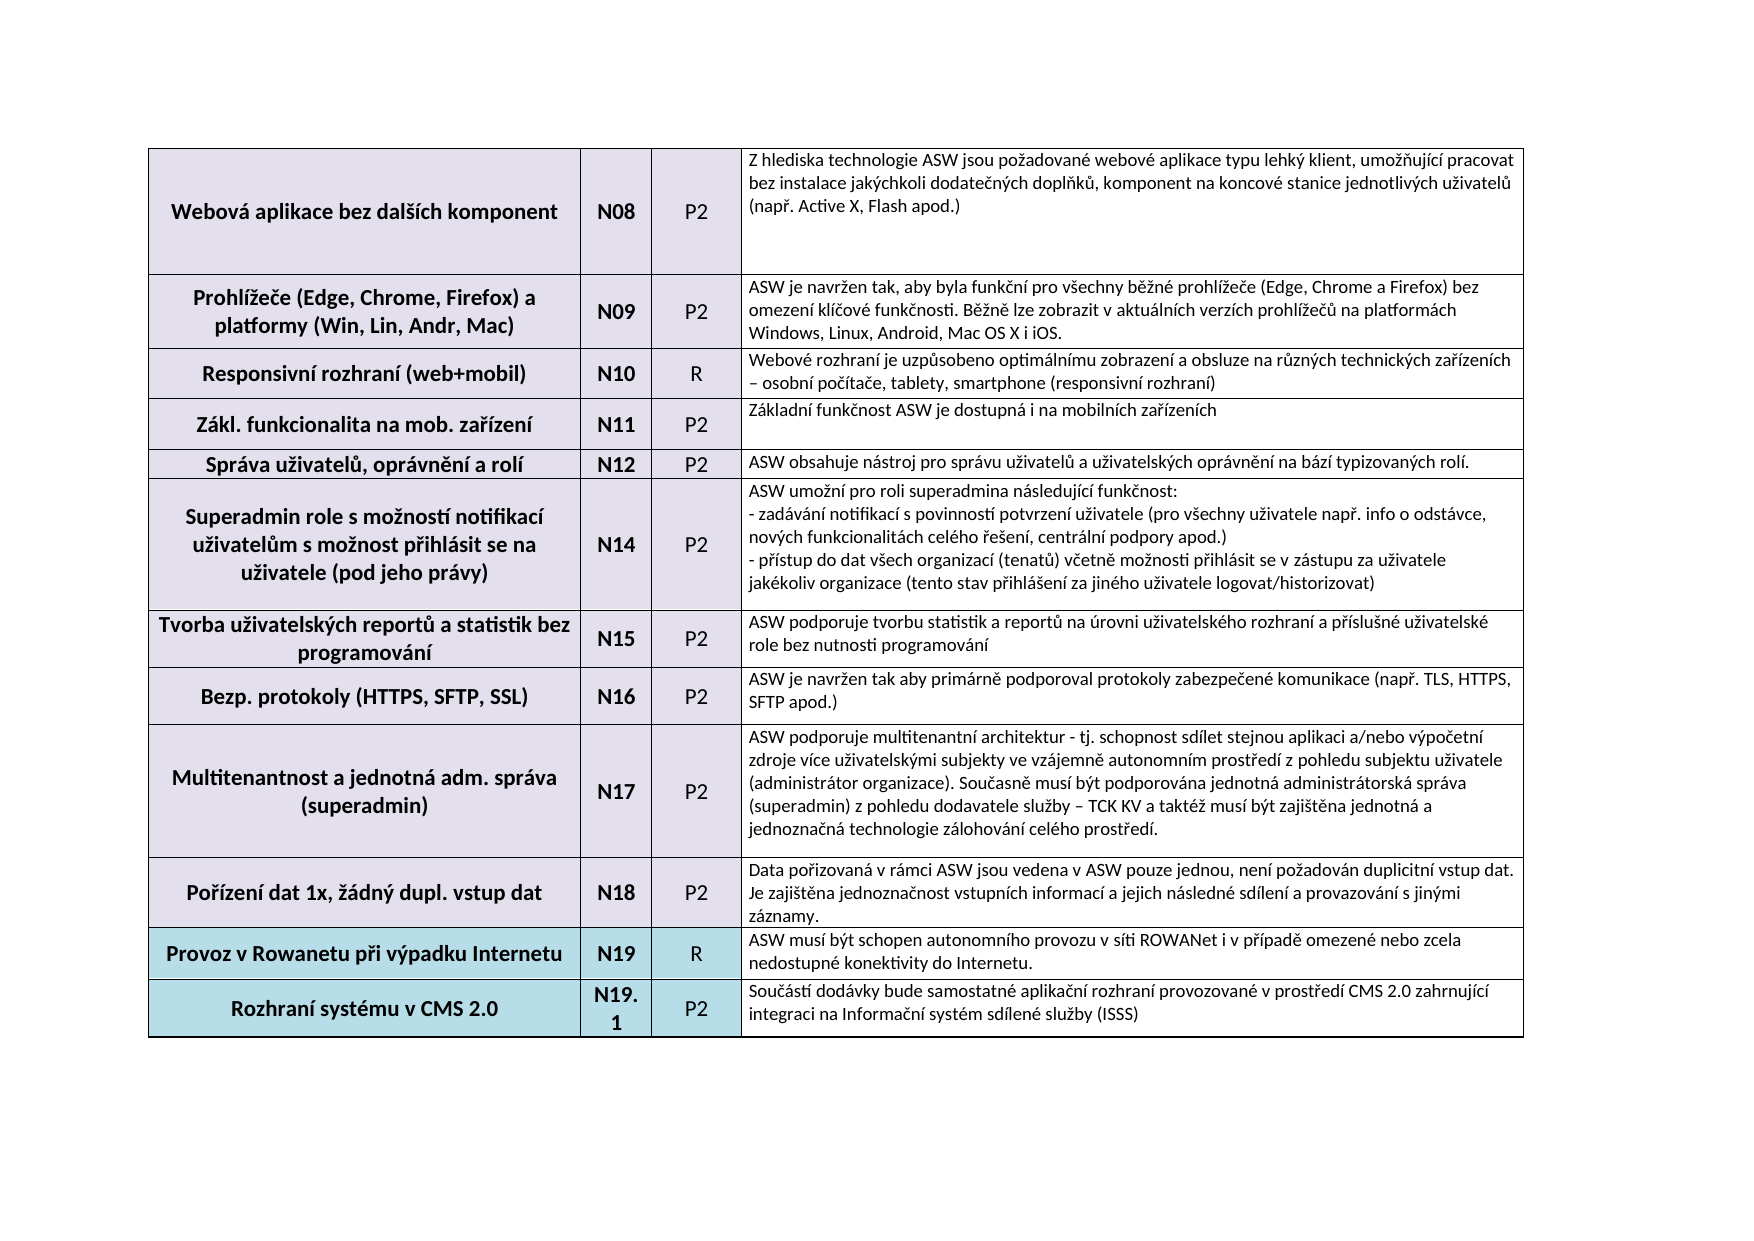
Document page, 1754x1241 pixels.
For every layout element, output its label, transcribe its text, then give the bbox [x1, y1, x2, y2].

table_cell Správa uživatelů, oprávnění a rolí [149, 450, 580, 478]
table_cell Webové rozhraní je uzpůsobeno optimálnímu zobrazení a obsluze na různých technických zařízeních – osobní počítače, tablety, smartphone (responsivní rozhraní) [742, 349, 1523, 398]
table_cell Multitenantnost a jednotná adm. správa (superadmin) [149, 725, 580, 857]
table_cell P2 [652, 479, 741, 609]
table_cell N16 [581, 668, 651, 724]
table_cell Pořízení dat 1x, žádný dupl. vstup dat [149, 858, 580, 927]
table_cell ASW umožní pro roli superadmina následující funkčnost: - zadávání notifikací s povinností potvrzení uživatele (pro všechny uživatele např. info o odstávce, nových funkcionalitách celého řešení, centrální podpory apod.) - přístup do dat všech organizací (tenatů) včetně možnosti přihlásit se v zástupu za uživatele jakékoliv organizace (tento stav přihlášení za jiného uživatele logovat/historizovat) [742, 479, 1523, 609]
table_cell ASW podporuje multitenantní architektur - tj. schopnost sdílet stejnou aplikaci a/nebo výpočetní zdroje více uživatelskými subjekty ve vzájemně autonomním prostředí z pohledu subjektu uživatele (administrátor organizace). Současně musí být podporována jednotná administrátorská správa (superadmin) z pohledu dodavatele služby – TCK KV a taktéž musí být zajištěna jednotná a jednoznačná technologie zálohování celého prostředí. [742, 725, 1523, 857]
table_cell Základní funkčnost ASW je dostupná i na mobilních zařízeních [742, 399, 1523, 449]
table_cell Prohlížeče (Edge, Chrome, Firefox) a platformy (Win, Lin, Andr, Mac) [149, 275, 580, 348]
table_cell Tvorba uživatelských reportů a statistik bez programování [149, 611, 580, 667]
table_cell N19 [581, 928, 651, 978]
table_cell Provoz v Rowanetu při výpadku Internetu [149, 928, 580, 978]
table_cell Data pořizovaná v rámci ASW jsou vedena v ASW pouze jednou, není požadován duplicitní vstup dat. Je zajištěna jednoznačnost vstupních informací a jejich následné sdílení a provazování s jinými záznamy. [742, 858, 1523, 927]
table_cell ASW podporuje tvorbu statistik a reportů na úrovni uživatelského rozhraní a příslušné uživatelské role bez nutnosti programování [742, 611, 1523, 667]
table_cell Zákl. funkcionalita na mob. zařízení [149, 399, 580, 449]
table_cell N17 [581, 725, 651, 857]
table_cell P2 [652, 668, 741, 724]
table_cell P2 [652, 980, 741, 1036]
table_cell ASW je navržen tak, aby byla funkční pro všechny běžné prohlížeče (Edge, Chrome a Firefox) bez omezení klíčové funkčnosti. Běžně lze zobrazit v aktuálních verzích prohlížečů na platformách Windows, Linux, Android, Mac OS X i iOS. [742, 275, 1523, 348]
table_cell P2 [652, 611, 741, 667]
table_cell N14 [581, 479, 651, 609]
table_cell P2 [652, 725, 741, 857]
table_cell N10 [581, 349, 651, 398]
table_cell R [652, 349, 741, 398]
table_cell R [652, 928, 741, 978]
table_cell P2 [652, 149, 741, 274]
table_cell N15 [581, 611, 651, 667]
table_cell N18 [581, 858, 651, 927]
table_cell N11 [581, 399, 651, 449]
table_cell P2 [652, 450, 741, 478]
table_cell Součástí dodávky bude samostatné aplikační rozhraní provozované v prostředí CMS 2.0 zahrnující integraci na Informační systém sdílené služby (ISSS) [742, 980, 1523, 1036]
table_cell N09 [581, 275, 651, 348]
table_cell Rozhraní systému v CMS 2.0 [149, 980, 580, 1036]
table_cell N12 [581, 450, 651, 478]
table_cell P2 [652, 275, 741, 348]
table_cell Z hlediska technologie ASW jsou požadované webové aplikace typu lehký klient, umožňující pracovat bez instalace jakýchkoli dodatečných doplňků, komponent na koncové stanice jednotlivých uživatelů (např. Active X, Flash apod.) [742, 149, 1523, 274]
table_cell Bezp. protokoly (HTTPS, SFTP, SSL) [149, 668, 580, 724]
table_cell Webová aplikace bez dalších komponent [149, 149, 580, 274]
table_cell N19.1 [581, 980, 651, 1036]
table_cell ASW je navržen tak aby primárně podporoval protokoly zabezpečené komunikace (např. TLS, HTTPS, SFTP apod.) [742, 668, 1523, 724]
table_cell P2 [652, 858, 741, 927]
table_cell ASW obsahuje nástroj pro správu uživatelů a uživatelských oprávnění na bází typizovaných rolí. [742, 450, 1523, 478]
table_cell N08 [581, 149, 651, 274]
table_cell ASW musí být schopen autonomního provozu v síti ROWANet i v případě omezené nebo zcela nedostupné konektivity do Internetu. [742, 928, 1523, 978]
table_cell Responsivní rozhraní (web+mobil) [149, 349, 580, 398]
table_cell Superadmin role s možností notifikací uživatelům s možnost přihlásit se na uživatele (pod jeho právy) [149, 479, 580, 609]
table_cell P2 [652, 399, 741, 449]
